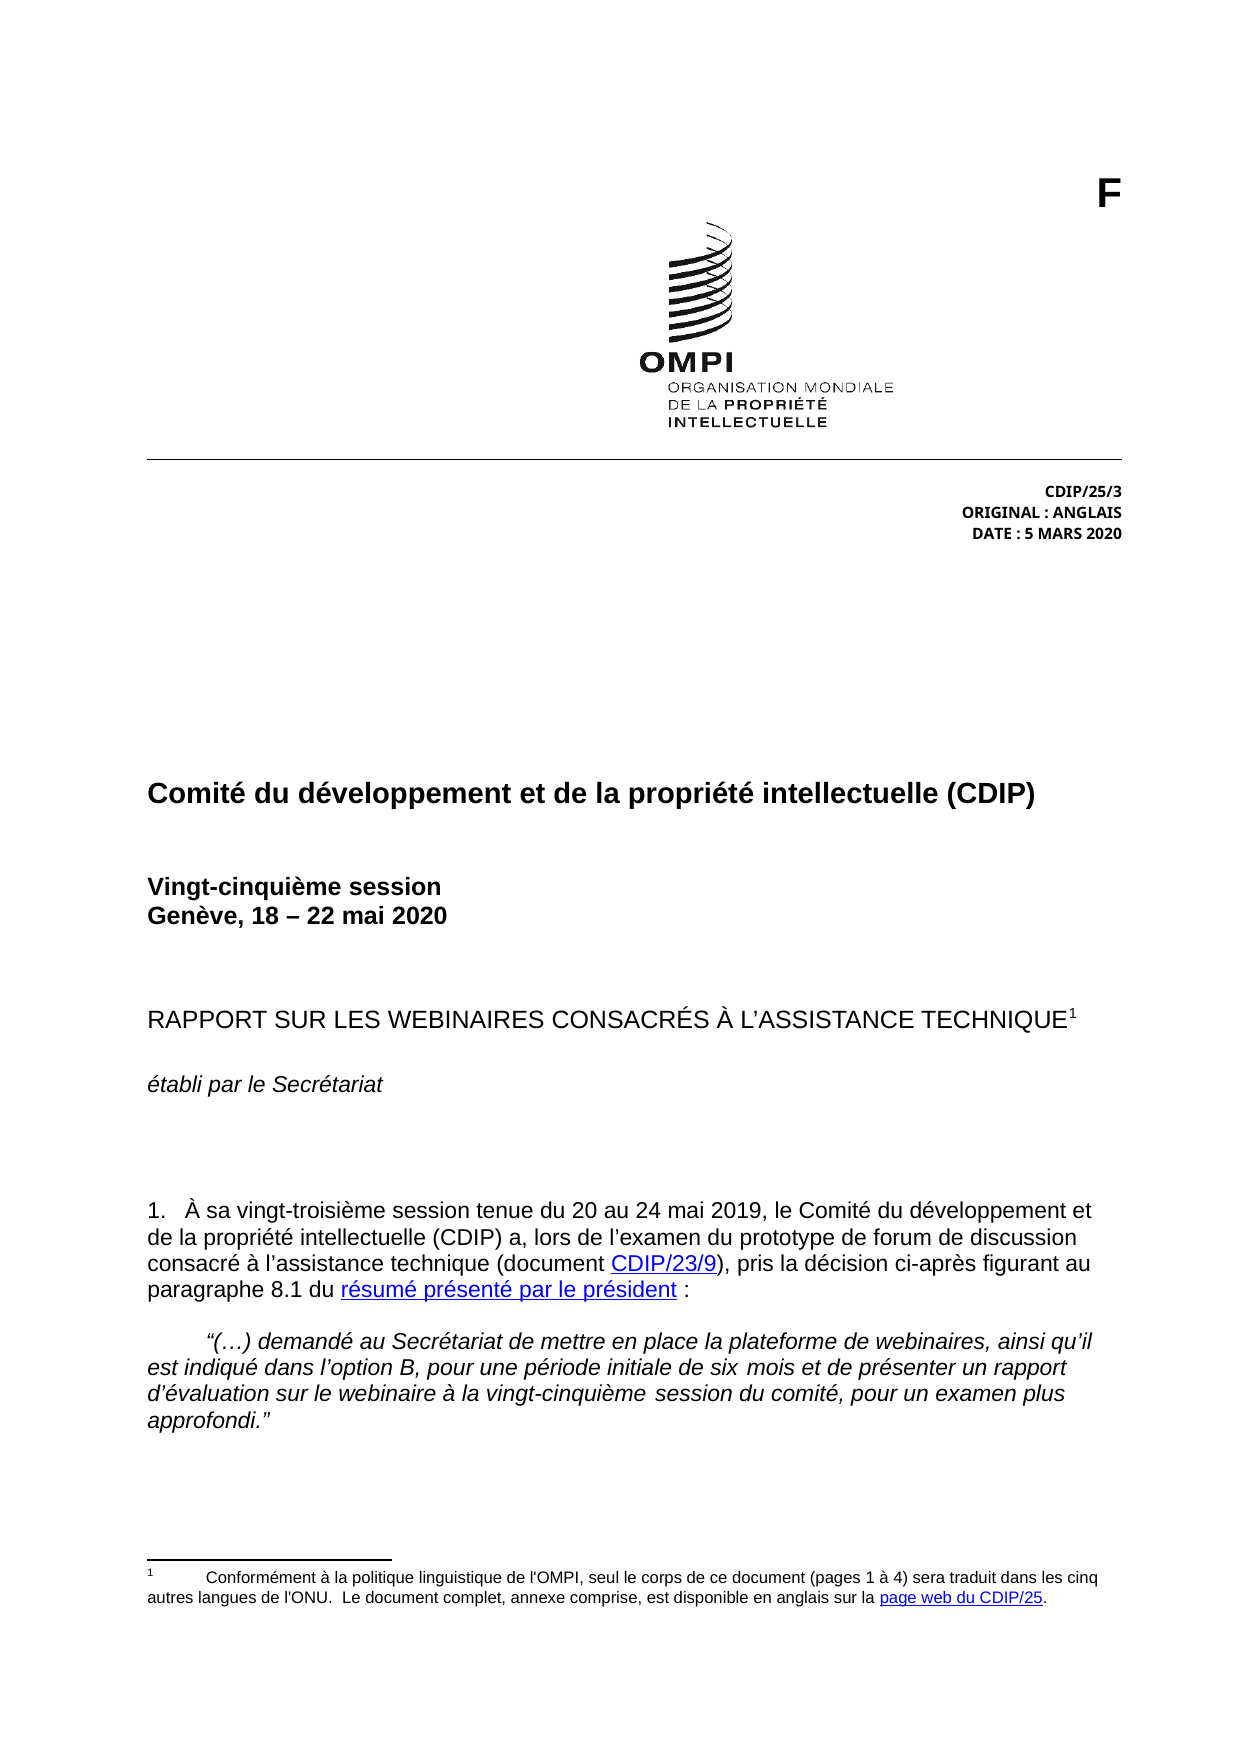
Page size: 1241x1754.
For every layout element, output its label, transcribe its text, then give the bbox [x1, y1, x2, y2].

text Comité du développement et de la propriété intellectuelle (CDIP) [147, 776, 1122, 809]
text Genève, 18 – 22 mai 2020 [147, 901, 1122, 929]
list “(…) demandé au Secrétariat de mettre en place la plateforme de webinaires, ainsi qu’il est indiqué dans l’option B, pour une période initiale de six mois et de présenter un rapport d’évaluation sur le webinaire à la vingt-cinquième session du comité, pour un examen plus approfondi.” [147, 1328, 1114, 1433]
text établi par le Secrétariat [147, 1071, 1122, 1097]
text F [147, 168, 1122, 216]
list À sa vingt-troisième session tenue du 20 au 24 mai 2019, le Comité du développement et de la propriété intellectuelle (CDIP) a, lors de l’examen du prototype de forum de discussion consacré à l’assistance technique (document CDIP/23/9), pris la décision ci-après figurant au paragraphe 8.1 du résumé présenté par le président : [147, 1197, 1122, 1303]
subtitle RAPPORT SUR LES WEBINAIRES CONSACRÉS À L’ASSISTANCE TECHNIQUE [147, 1004, 1122, 1033]
text DATE : 5 mars 2020 [147, 523, 1122, 544]
picture [625, 216, 930, 434]
text Vingt-cinquième session [147, 872, 1122, 901]
text ORIGINAL : anglais [147, 502, 1122, 523]
text CDIP/25/3 [147, 460, 1122, 502]
